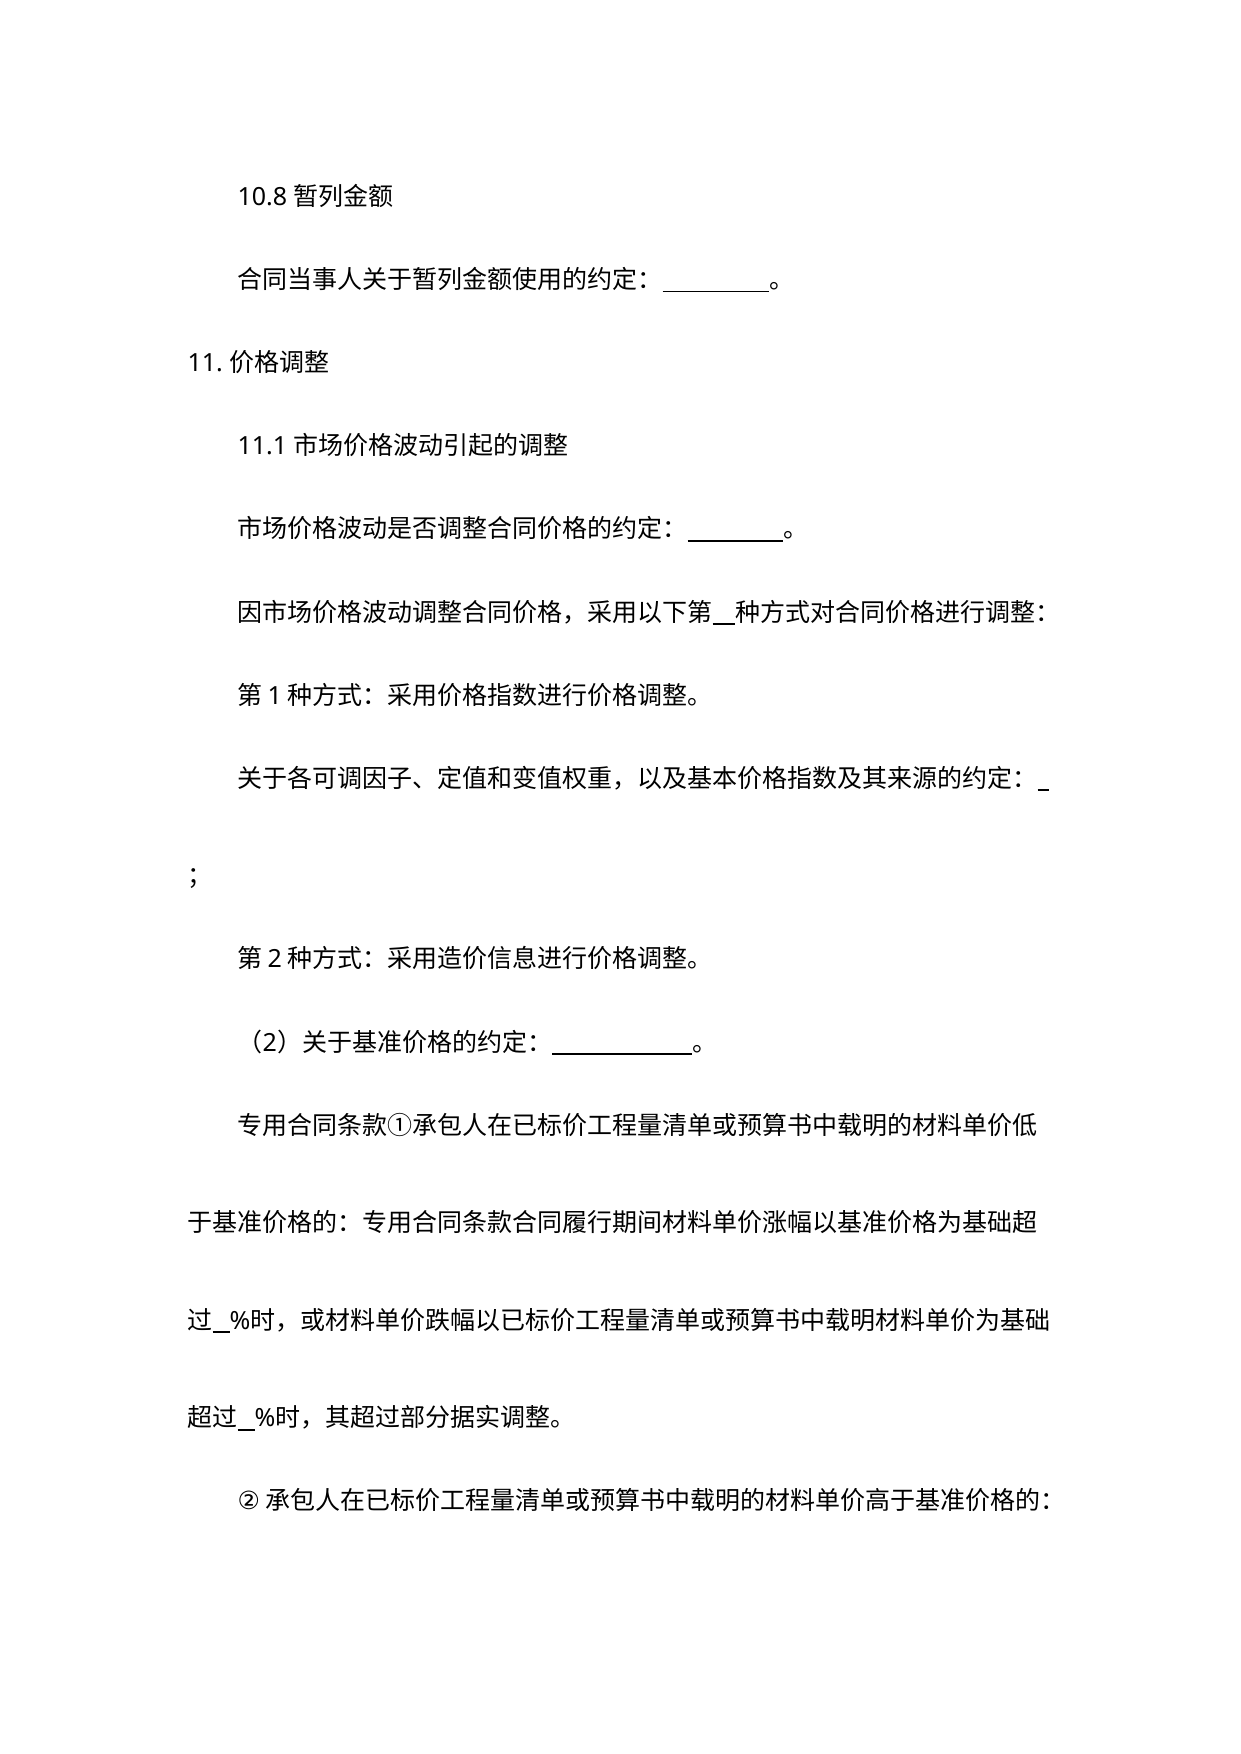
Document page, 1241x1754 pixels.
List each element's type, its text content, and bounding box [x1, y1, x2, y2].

text 因市场价格波动调整合同价格，采用以下第 种方式对合同价格进行调整： [187, 578, 1053, 643]
text （2）关于基准价格的约定： 。 [187, 1008, 1053, 1073]
text 11.1 市场价格波动引起的调整 [187, 411, 1053, 476]
text 市场价格波动是否调整合同价格的约定： 。 [187, 494, 1053, 559]
text 10.8 暂列金额 [187, 162, 1053, 227]
text 合同当事人关于暂列金额使用的约定： 。 [187, 245, 1053, 310]
text 11. 价格调整 [187, 328, 1053, 393]
text 关于各可调因子、定值和变值权重，以及基本价格指数及其来源的约定： ； [187, 744, 1053, 906]
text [187, 1466, 1053, 1531]
text 第1种方式：采用价格指数进行价格调整。 [187, 661, 1053, 726]
text 第2种方式：采用造价信息进行价格调整。 [187, 924, 1053, 989]
text 专用合同条款①承包人在已标价工程量清单或预算书中载明的材料单价低于基准价格的：专用合同条款合同履行期间材料单价涨幅以基准价格为基础超过 %时，或材料单价跌幅以已标价工程量清单或预算书中载明材料单价为基础超过 %时，其超过部分据实调整。 [187, 1091, 1053, 1448]
